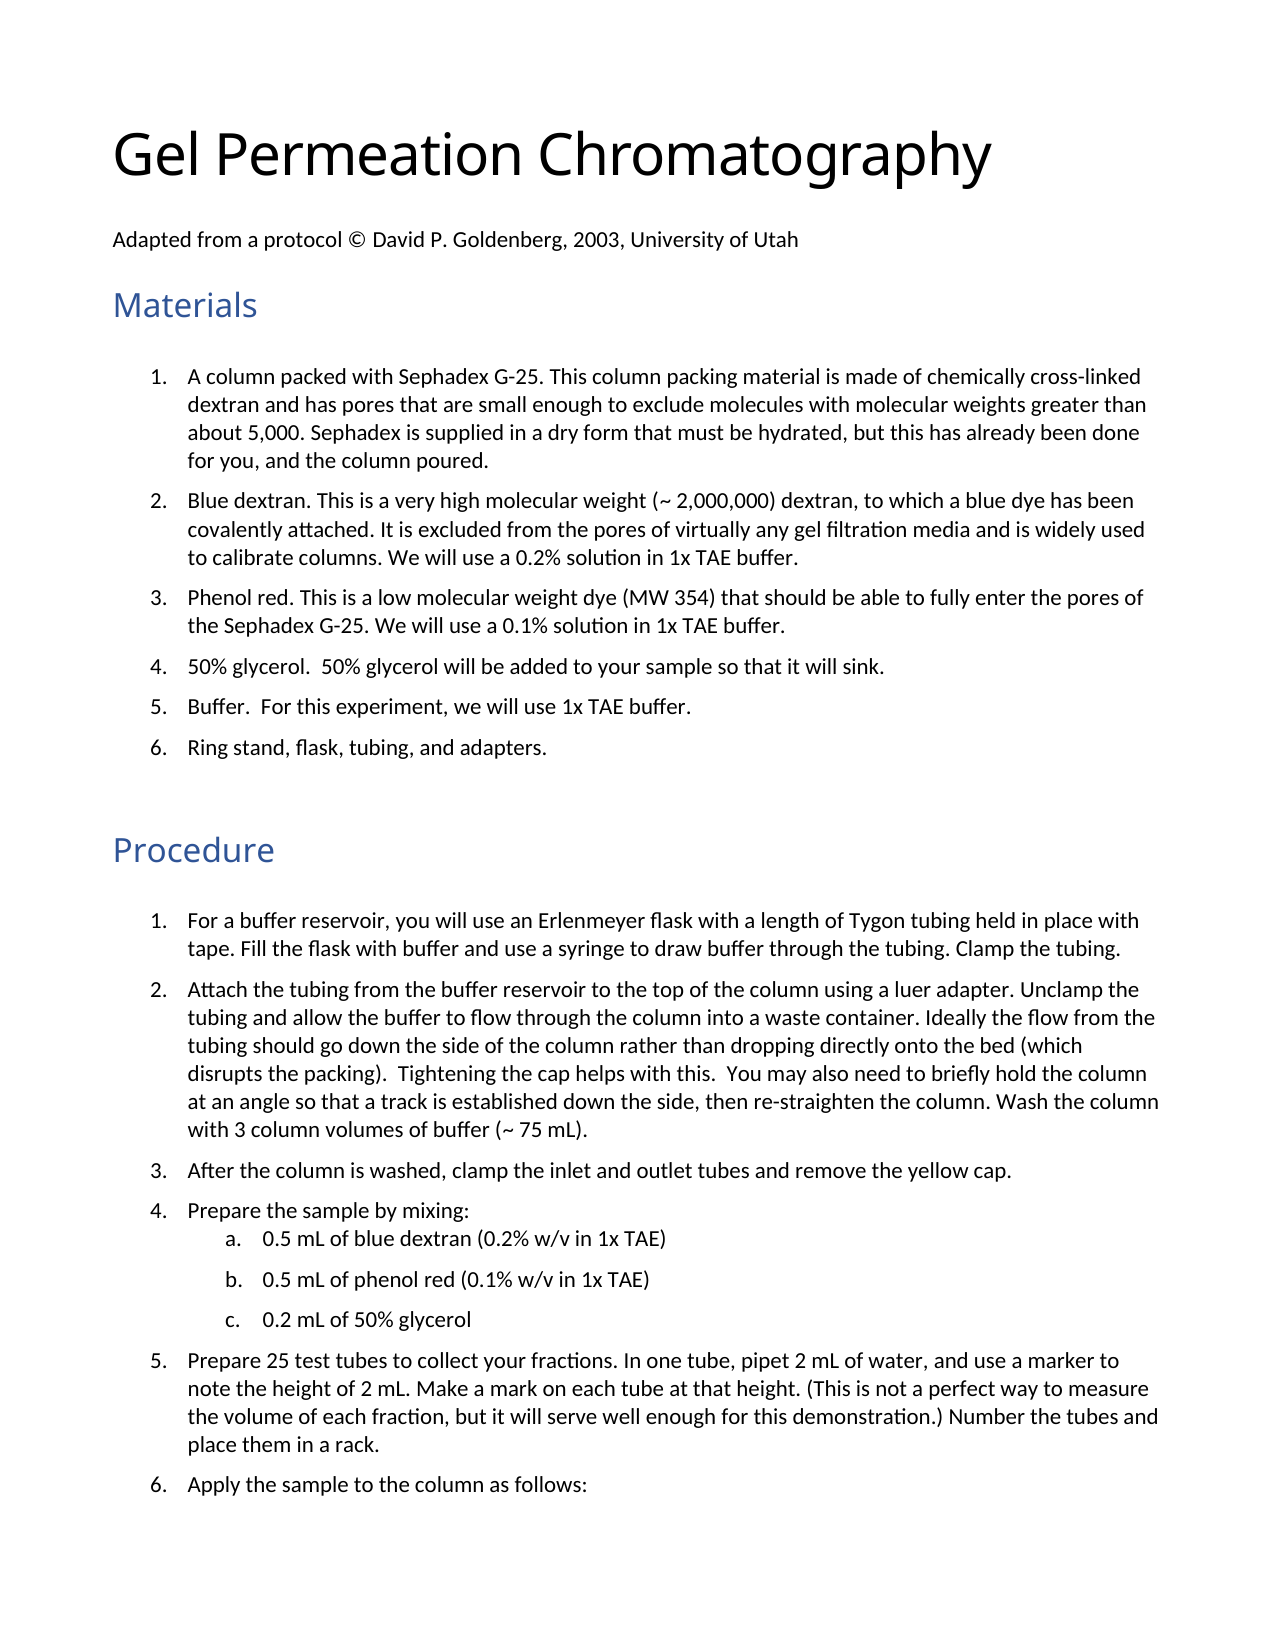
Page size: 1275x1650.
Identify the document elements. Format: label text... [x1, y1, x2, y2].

list 50% glycerol. 50% glycerol will be added to your sample so that it will sink. [150, 652, 1162, 680]
list Prepare 25 test tubes to collect your fractions. In one tube, pipet 2 mL of water, and use a marker to note the height of 2 mL. Make a mark on each tube at that height. (This is not a perfect way to measure the volume of each fraction, but it will serve well enough for this demonstration.) Number the tubes and place them in a rack. [150, 1346, 1162, 1458]
list Blue dextran. This is a very high molecular weight (~ 2,000,000) dextran, to which a blue dye has been covalently attached. It is excluded from the pores of virtually any gel filtration media and is widely used to calibrate columns. We will use a 0.2% solution in 1x TAE buffer. [150, 487, 1162, 571]
list 0.2 mL of 50% glycerol [225, 1305, 1162, 1333]
list Attach the tubing from the buffer reservoir to the top of the column using a luer adapter. Unclamp the tubing and allow the buffer to flow through the column into a waste container. Ideally the flow from the tubing should go down the side of the column rather than dropping directly onto the bed (which disrupts the packing). Tightening the cap helps with this. You may also need to briefly hold the column at an angle so that a track is established down the side, then re-straighten the column. Wash the column with 3 column volumes of buffer (~ 75 mL). [150, 975, 1162, 1143]
list For a buffer reservoir, you will use an Erlenmeyer flask with a length of Tygon tubing held in place with tape. Fill the flask with buffer and use a syringe to draw buffer through the tubing. Clamp the tubing. [150, 907, 1162, 963]
list Buffer. For this experiment, we will use 1x TAE buffer. [150, 692, 1162, 720]
list A column packed with Sephadex G-25. This column packing material is made of chemically cross-linked dextran and has pores that are small enough to exclude molecules with molecular weights greater than about 5,000. Sephadex is supplied in a dry form that must be hydrated, but this has already been done for you, and the column poured. [150, 362, 1162, 474]
list After the column is washed, clamp the inlet and outlet tubes and remove the yellow cap. [150, 1156, 1162, 1184]
list Ring stand, flask, tubing, and adapters. [150, 733, 1162, 761]
text Adapted from a protocol © David P. Goldenberg, 2003, University of Utah [112, 225, 1162, 253]
list 0.5 mL of phenol red (0.1% w/v in 1x TAE) [225, 1265, 1162, 1293]
subtitle Procedure [112, 826, 1162, 872]
title Gel Permeation Chromatography [112, 112, 1162, 192]
list Phenol red. This is a low molecular weight dye (MW 354) that should be able to fully enter the pores of the Sephadex G-25. We will use a 0.1% solution in 1x TAE buffer. [150, 583, 1162, 639]
list Prepare the sample by mixing: [150, 1196, 1162, 1224]
list Apply the sample to the column as follows: [150, 1470, 1162, 1498]
list 0.5 mL of blue dextran (0.2% w/v in 1x TAE) [225, 1224, 1162, 1252]
subtitle Materials [112, 282, 1162, 327]
